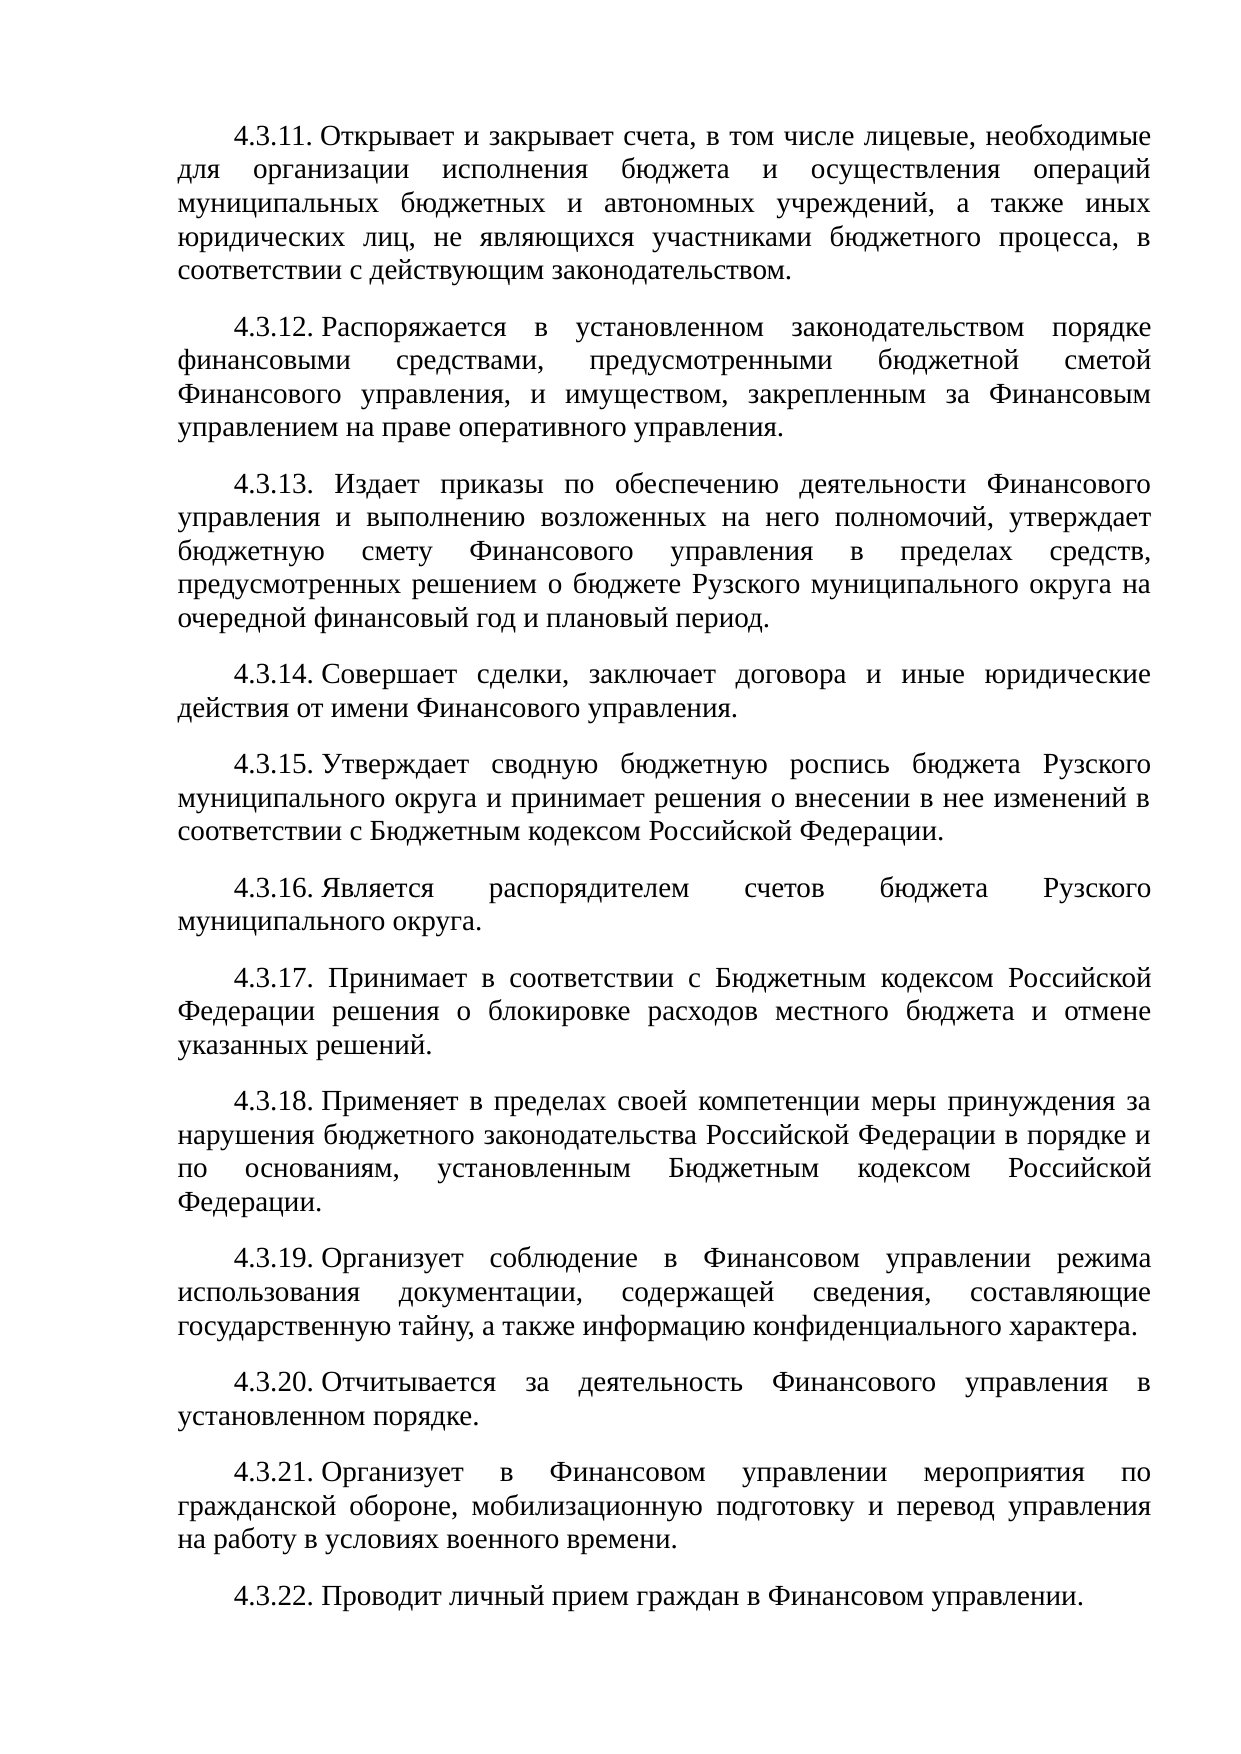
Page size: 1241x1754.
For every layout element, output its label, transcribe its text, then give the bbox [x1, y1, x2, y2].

text 4.3.15. Утверждает сводную бюджетную роспись бюджета Рузского муниципального округа и принимает решения о внесении в нее изменений в соответствии с Бюджетным кодексом Российской Федерации. [177, 746, 1152, 847]
text 4.3.21. Организует в Финансовом управлении мероприятия по гражданской обороне, мобилизационную подготовку и перевод управления на работу в условиях военного времени. [177, 1454, 1152, 1555]
text 4.3.11. Открывает и закрывает счета, в том числе лицевые, необходимые для организации исполнения бюджета и осуществления операций муниципальных бюджетных и автономных учреждений, а также иных юридических лиц, не являющихся участниками бюджетного процесса, в соответствии с действующим законодательством. [177, 118, 1152, 286]
text 4.3.17. Принимает в соответствии с Бюджетным кодексом Российской Федерации решения о блокировке расходов местного бюджета и отмене указанных решений. [177, 960, 1152, 1061]
text 4.3.19. Организует соблюдение в Финансовом управлении режима использования документации, содержащей сведения, составляющие государственную тайну, а также информацию конфиденциального характера. [177, 1241, 1152, 1341]
text 4.3.13. Издает приказы по обеспечению деятельности Финансового управления и выполнению возложенных на него полномочий, утверждает бюджетную смету Финансового управления в пределах средств, предусмотренных решением о бюджете Рузского муниципального округа на очередной финансовый год и плановый период. [177, 466, 1152, 633]
text 4.3.14. Совершает сделки, заключает договора и иные юридические действия от имени Финансового управления. [177, 656, 1152, 723]
text 4.3.22. Проводит личный прием граждан в Финансовом управлении. [177, 1578, 1152, 1611]
text 4.3.12. Распоряжается в установленном законодательством порядке финансовыми средствами, предусмотренными бюджетной сметой Финансового управления, и имуществом, закрепленным за Финансовым управлением на праве оперативного управления. [177, 309, 1152, 443]
text 4.3.16. Является распорядителем счетов бюджета Рузского муниципального округа. [177, 870, 1152, 937]
text 4.3.18. Применяет в пределах своей компетенции меры принуждения за нарушения бюджетного законодательства Российской Федерации в порядке и по основаниям, установленным Бюджетным кодексом Российской Федерации. [177, 1083, 1152, 1218]
text 4.3.20. Отчитывается за деятельность Финансового управления в установленном порядке. [177, 1364, 1152, 1431]
